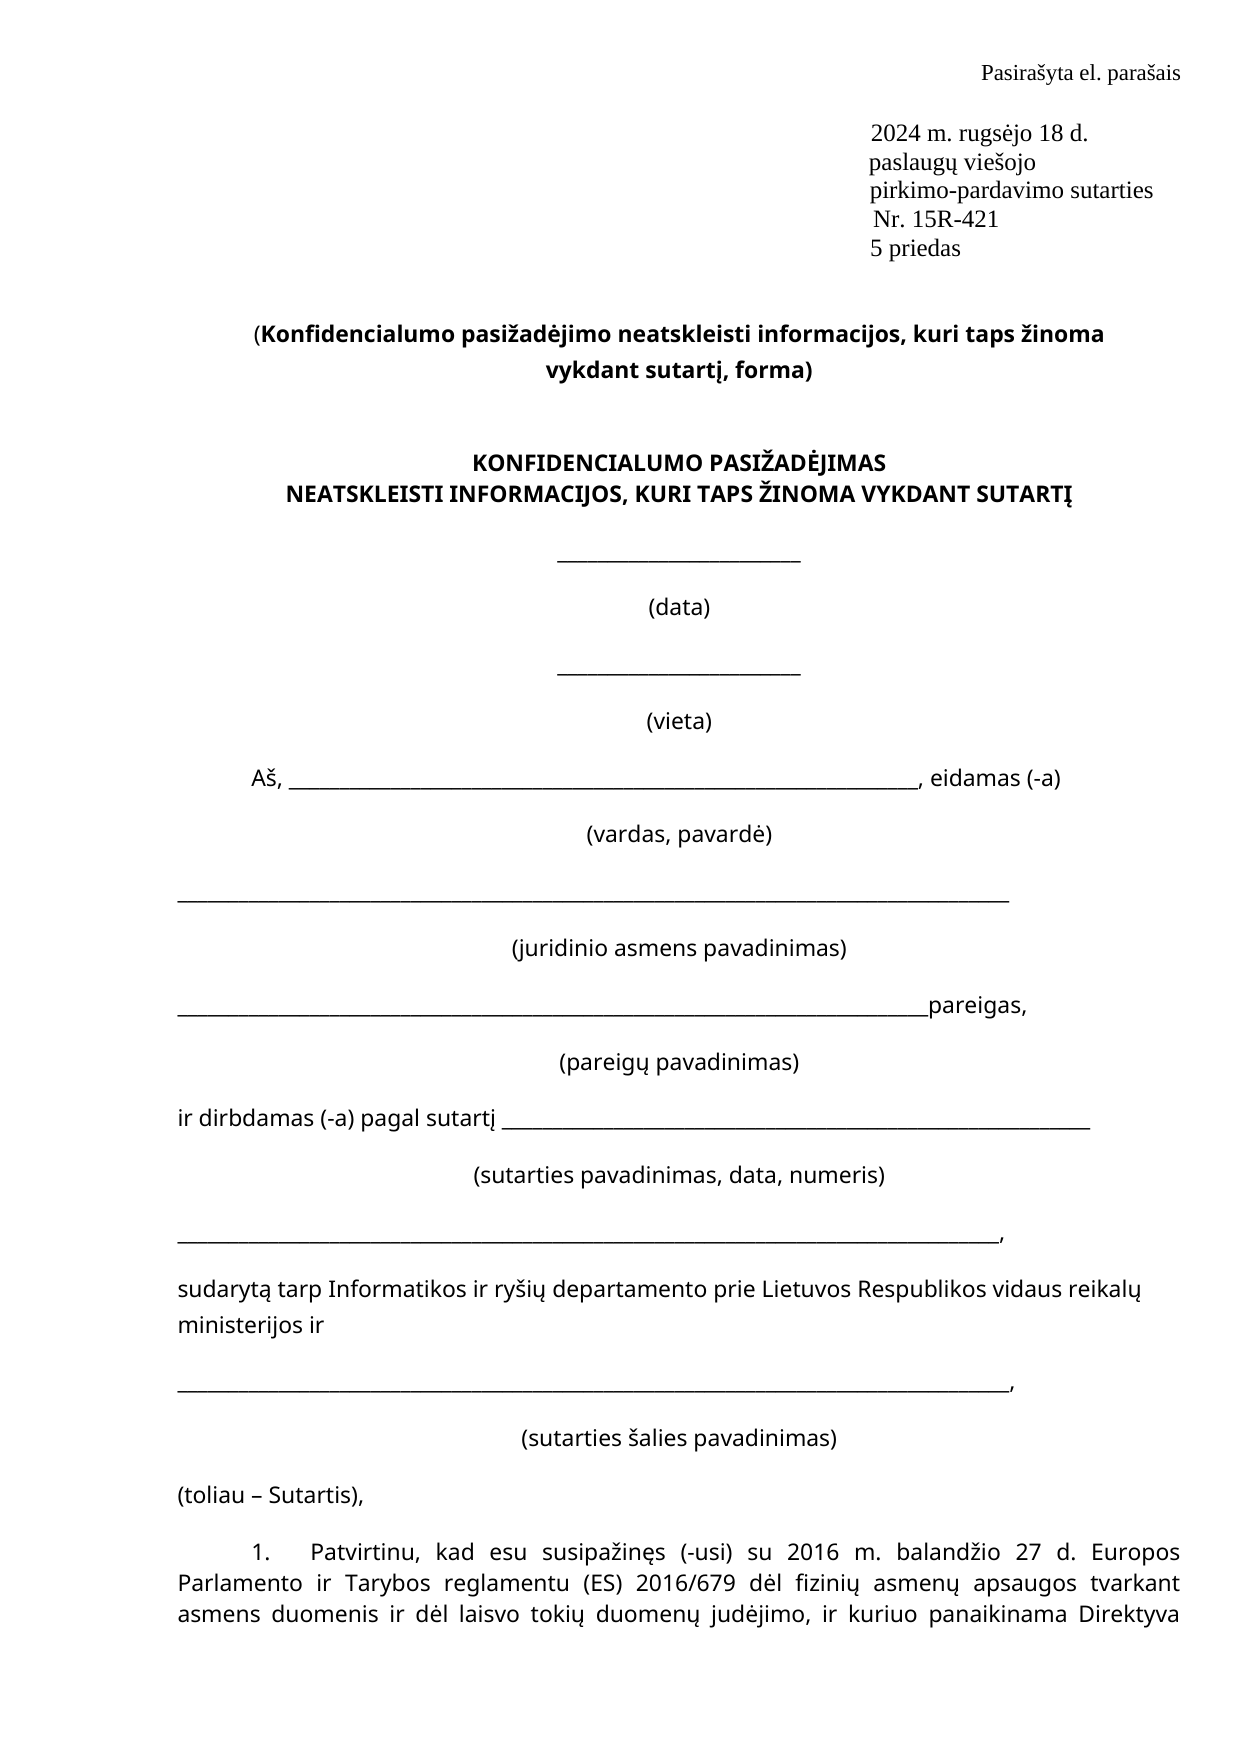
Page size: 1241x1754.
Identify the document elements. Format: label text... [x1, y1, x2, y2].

text 5 priedas [650, 233, 1181, 262]
text ir dirbdamas (-a) pagal sutartį __________________________________________________________ [177, 1102, 1181, 1133]
text _________________________________________________________________________________, [177, 1216, 1181, 1247]
text __________________________________________________________________________________ [177, 875, 1181, 906]
text vykdant sutartį, forma) [177, 354, 1181, 385]
text (vieta) [177, 705, 1181, 736]
text paslaugų viešojo [177, 147, 1181, 176]
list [177, 1536, 1181, 1629]
text sudarytą tarp Informatikos ir ryšių departamento prie Lietuvos Respublikos vidaus reikalų ministerijos ir [177, 1273, 1181, 1340]
text Nr. 15R-421 [177, 204, 1181, 233]
text pirkimo-pardavimo sutarties [177, 176, 1181, 204]
text 2024 m. rugsėjo 18 d. [177, 118, 1181, 147]
text NEATSKLEISTI INFORMACIJOS, KURI TAPS ŽINOMA VYKDANT SUTARTĮ [177, 478, 1181, 509]
text (Konfidencialumo pasižadėjimo neatskleisti informacijos, kuri taps žinoma [177, 318, 1181, 349]
text (toliau – Sutartis), [177, 1479, 1181, 1510]
text (sutarties šalies pavadinimas) [177, 1422, 1181, 1453]
text (juridinio asmens pavadinimas) [177, 932, 1181, 963]
text (vardas, pavardė) [177, 818, 1181, 850]
text __________________________________________________________________________pareigas, [177, 989, 1181, 1020]
text (pareigų pavadinimas) [177, 1046, 1181, 1077]
text __________________________________________________________________________________, [177, 1365, 1181, 1397]
text Aš, ______________________________________________________________, eidamas (-a) [177, 762, 1181, 793]
text KONFIDENCIALUMO PASIŽADĖJIMAS [177, 447, 1181, 478]
text ________________________ [177, 648, 1181, 679]
text (sutarties pavadinimas, data, numeris) [177, 1159, 1181, 1190]
text ________________________ [177, 534, 1181, 566]
text (data) [177, 591, 1181, 623]
